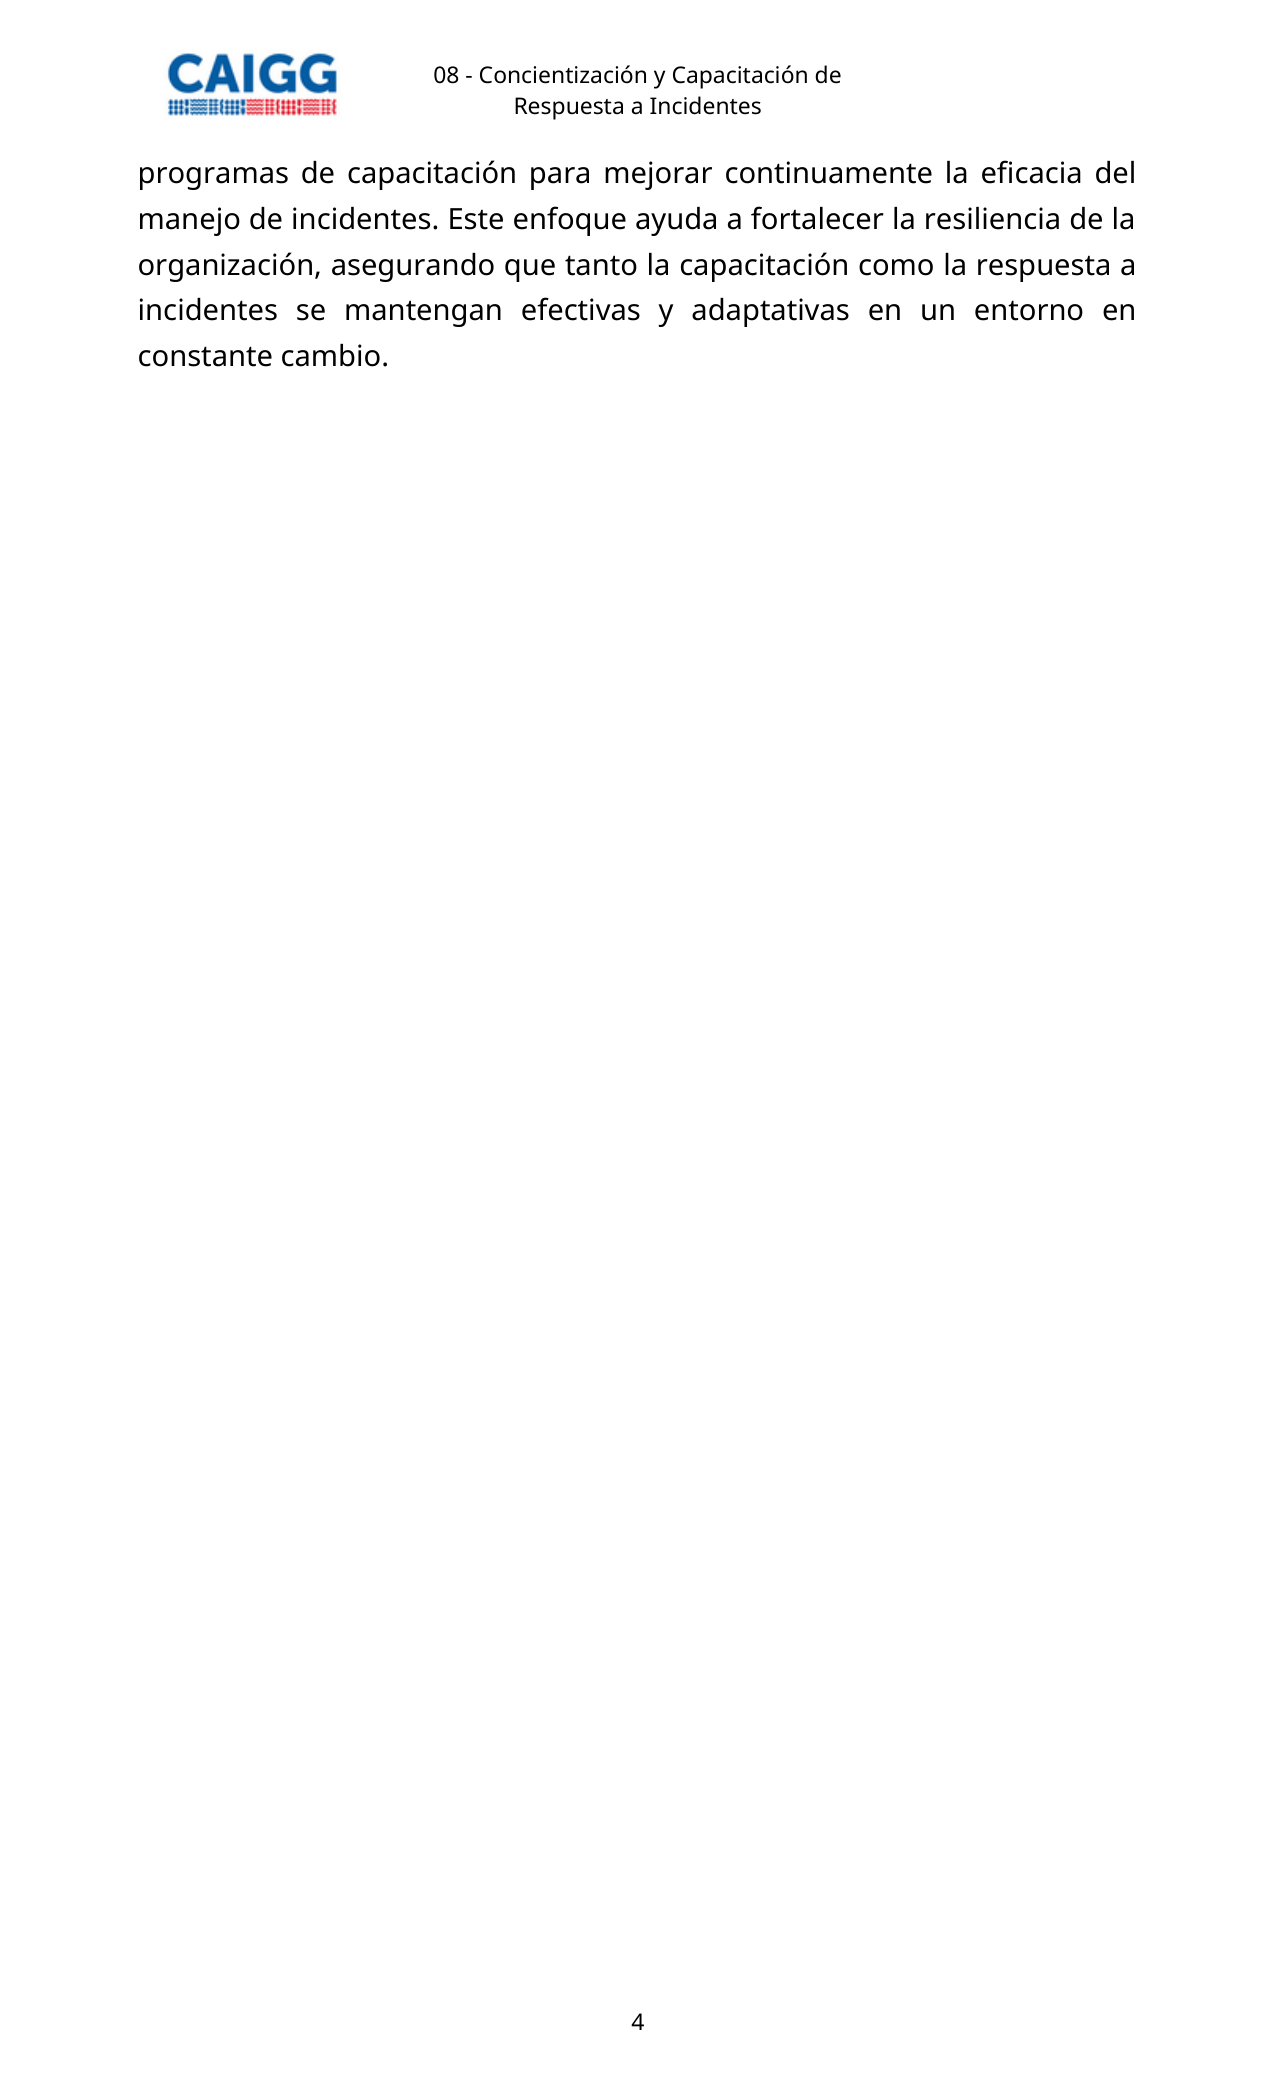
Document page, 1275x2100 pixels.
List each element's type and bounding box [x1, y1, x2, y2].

text [87, 153, 1137, 375]
picture [137, 32, 375, 147]
